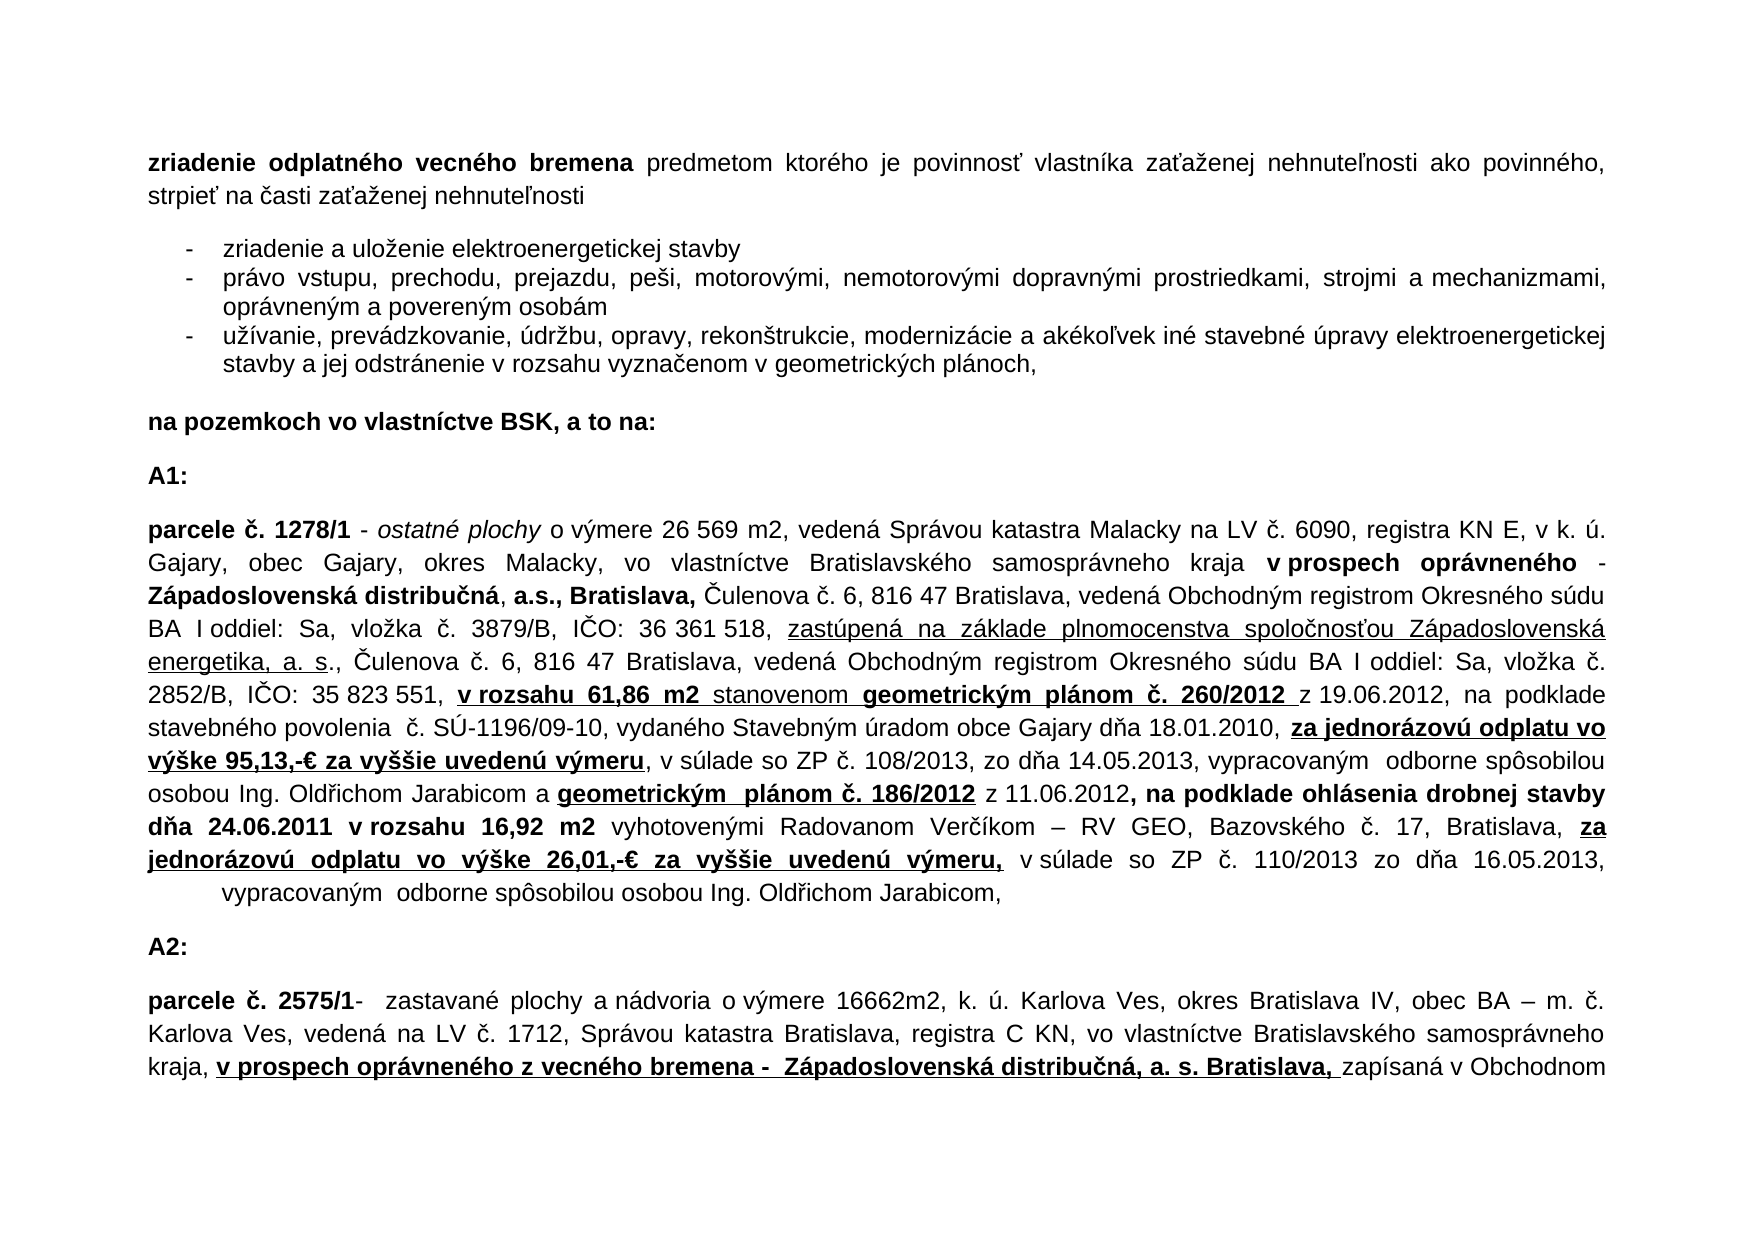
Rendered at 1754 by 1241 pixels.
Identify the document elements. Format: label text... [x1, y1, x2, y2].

list právo vstupu, prechodu, prejazdu, peši, motorovými, nemotorovými dopravnými prostriedkami, strojmi a mechanizmami, oprávneným a povereným osobám [185, 263, 1606, 321]
list užívanie, prevádzkovanie, údržbu, opravy, rekonštrukcie, modernizácie a akékoľvek iné stavebné úpravy elektroenergetickej stavby a jej odstránenie v rozsahu vyznačenom v geometrických plánoch, [185, 321, 1606, 378]
text A2: [148, 932, 1606, 961]
list zriadenie a uloženie elektroenergetickej stavby [185, 234, 1606, 263]
text A1: [148, 461, 1606, 489]
text na pozemkoch vo vlastníctve BSK, a to na: [148, 407, 1606, 436]
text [148, 986, 1606, 1080]
text parcele č. 1278/1 - ostatné plochy o výmere 26 569 m2, vedená Správou katastra Malacky na LV č. 6090, registra KN E, v k. ú. Gajary, obec Gajary, okres Malacky, vo vlastníctve Bratislavského samosprávneho kraja v prospech oprávneného - Západoslovenská distribučná, a.s., Bratislava, Čulenova č. 6, 816 47 Bratislava, vedená Obchodným registrom Okresného súdu BA I oddiel: Sa, vložka č. 3879/B, IČO: 36 361 518, zastúpená na základe plnomocenstva spoločnosťou Západoslovenská energetika, a. s., Čulenova č. 6, 816 47 Bratislava, vedená Obchodným registrom Okresného súdu BA I oddiel: Sa, vložka č. 2852/B, IČO: 35 823 551, v rozsahu 61,86 m2 stanovenom geometrickým plánom č. 260/2012 z 19.06.2012, na podklade stavebného povolenia č. SÚ-1196/09-10, vydaného Stavebným úradom obce Gajary dňa 18.01.2010, za jednorázovú odplatu vo výške 95,13,-€ za vyššie uvedenú výmeru, v súlade so ZP č. 108/2013, zo dňa 14.05.2013, vypracovaným odborne spôsobilou osobou Ing. Oldřichom Jarabicom a geometrickým plánom č. 186/2012 z 11.06.2012, na podklade ohlásenia drobnej stavby dňa 24.06.2011 v rozsahu 16,92 m2 vyhotovenými Radovanom Verčíkom – RV GEO, Bazovského č. 17, Bratislava, za jednorázovú odplatu vo výške 26,01,-€ za vyššie uvedenú výmeru, v súlade so ZP č. 110/2013 zo dňa 16.05.2013, vypracovaným odborne spôsobilou osobou Ing. Oldřichom Jarabicom, [148, 515, 1606, 907]
text zriadenie odplatného vecného bremena predmetom ktorého je povinnosť vlastníka zaťaženej nehnuteľnosti ako povinného, strpieť na časti zaťaženej nehnuteľnosti [148, 148, 1606, 209]
